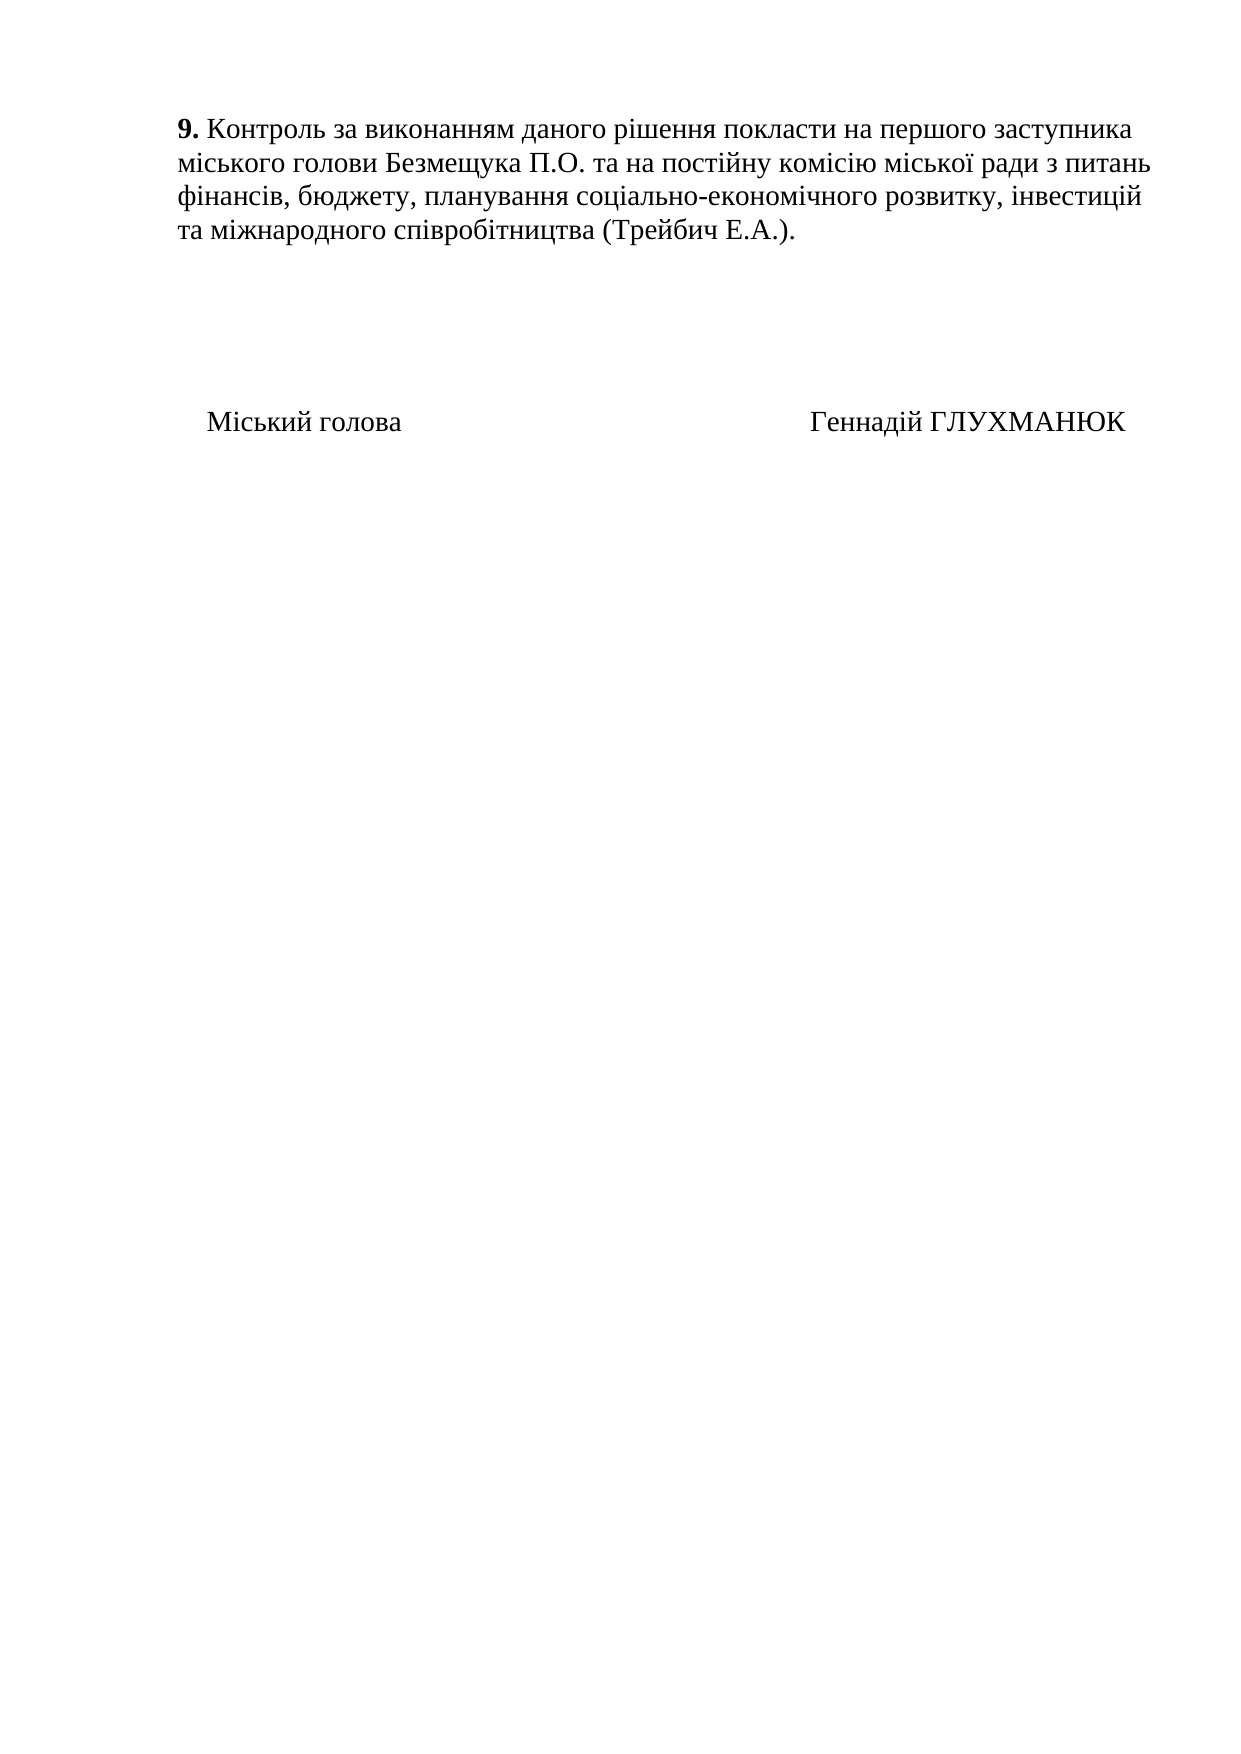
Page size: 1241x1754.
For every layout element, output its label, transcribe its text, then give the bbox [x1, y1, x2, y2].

text Міський голова Геннадій ГЛУХМАНЮК [177, 404, 1152, 437]
text 9. Контроль за виконанням даного рішення покласти на першого заступника міського голови Безмещука П.О. та на постійну комісію міської ради з питань фінансів, бюджету, планування соціально-економічного розвитку, інвестицій та міжнародного співробітництва (Трейбич Е.А.). [177, 111, 1152, 246]
